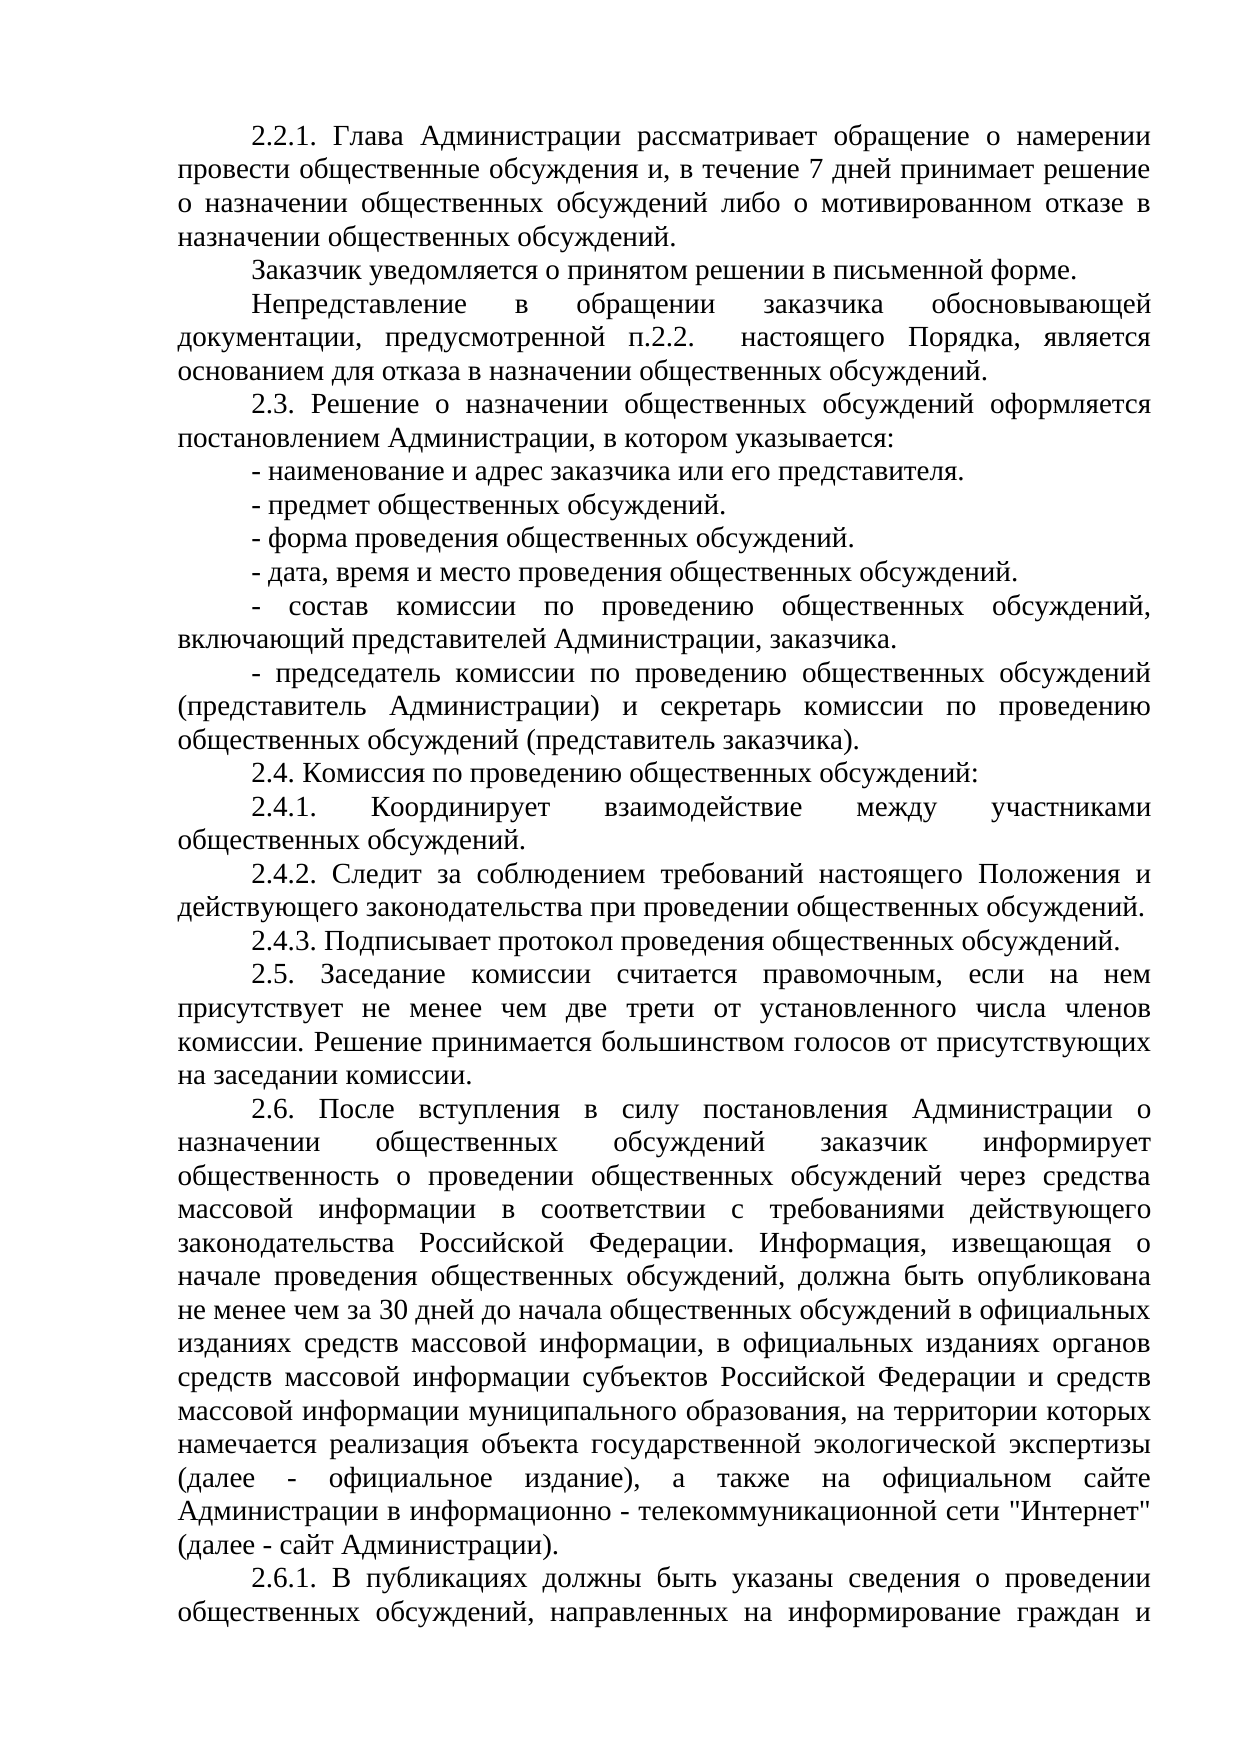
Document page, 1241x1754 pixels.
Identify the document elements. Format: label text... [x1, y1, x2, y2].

text - предмет общественных обсуждений. [177, 487, 1152, 521]
text Непредставление в обращении заказчика обосновывающей документации, предусмотренной п.2.2. настоящего Порядка, является основанием для отказа в назначении общественных обсуждений. [177, 286, 1152, 386]
text 2.4.3. Подписывает протокол проведения общественных обсуждений. [177, 923, 1152, 957]
text - наименование и адрес заказчика или его представителя. [177, 453, 1152, 487]
text 2.5. Заседание комиссии считается правомочным, если на нем присутствует не менее чем две трети от установленного числа членов комиссии. Решение принимается большинством голосов от присутствующих на заседании комиссии. [177, 957, 1152, 1091]
text 2.3. Решение о назначении общественных обсуждений оформляется постановлением Администрации, в котором указывается: [177, 386, 1152, 453]
text - председатель комиссии по проведению общественных обсуждений (представитель Администрации) и секретарь комиссии по проведению общественных обсуждений (представитель заказчика). [177, 655, 1152, 755]
text Заказчик уведомляется о принятом решении в письменной форме. [177, 252, 1152, 286]
text - состав комиссии по проведению общественных обсуждений, включающий представителей Администрации, заказчика. [177, 588, 1152, 655]
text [177, 1560, 1152, 1627]
text 2.4.1. Координирует взаимодействие между участниками общественных обсуждений. [177, 789, 1152, 856]
text 2.4. Комиссия по проведению общественных обсуждений: [177, 755, 1152, 789]
text 2.6. После вступления в силу постановления Администрации о назначении общественных обсуждений заказчик информирует общественность о проведении общественных обсуждений через средства массовой информации в соответствии с требованиями действующего законодательства Российской Федерации. Информация, извещающая о начале проведения общественных обсуждений, должна быть опубликована не менее чем за 30 дней до начала общественных обсуждений в официальных изданиях средств массовой информации, в официальных изданиях органов средств массовой информации субъектов Российской Федерации и средств массовой информации муниципального образования, на территории которых намечается реализация объекта государственной экологической экспертизы (далее - официальное издание), а также на официальном сайте Администрации в информационно - телекоммуникационной сети "Интернет" (далее - сайт Администрации). [177, 1091, 1152, 1560]
text 2.4.2. Следит за соблюдением требований настоящего Положения и действующего законодательства при проведении общественных обсуждений. [177, 856, 1152, 923]
text - форма проведения общественных обсуждений. [177, 521, 1152, 554]
text - дата, время и место проведения общественных обсуждений. [177, 554, 1152, 588]
text 2.2.1. Глава Администрации рассматривает обращение о намерении провести общественные обсуждения и, в течение 7 дней принимает решение о назначении общественных обсуждений либо о мотивированном отказе в назначении общественных обсуждений. [177, 118, 1152, 252]
